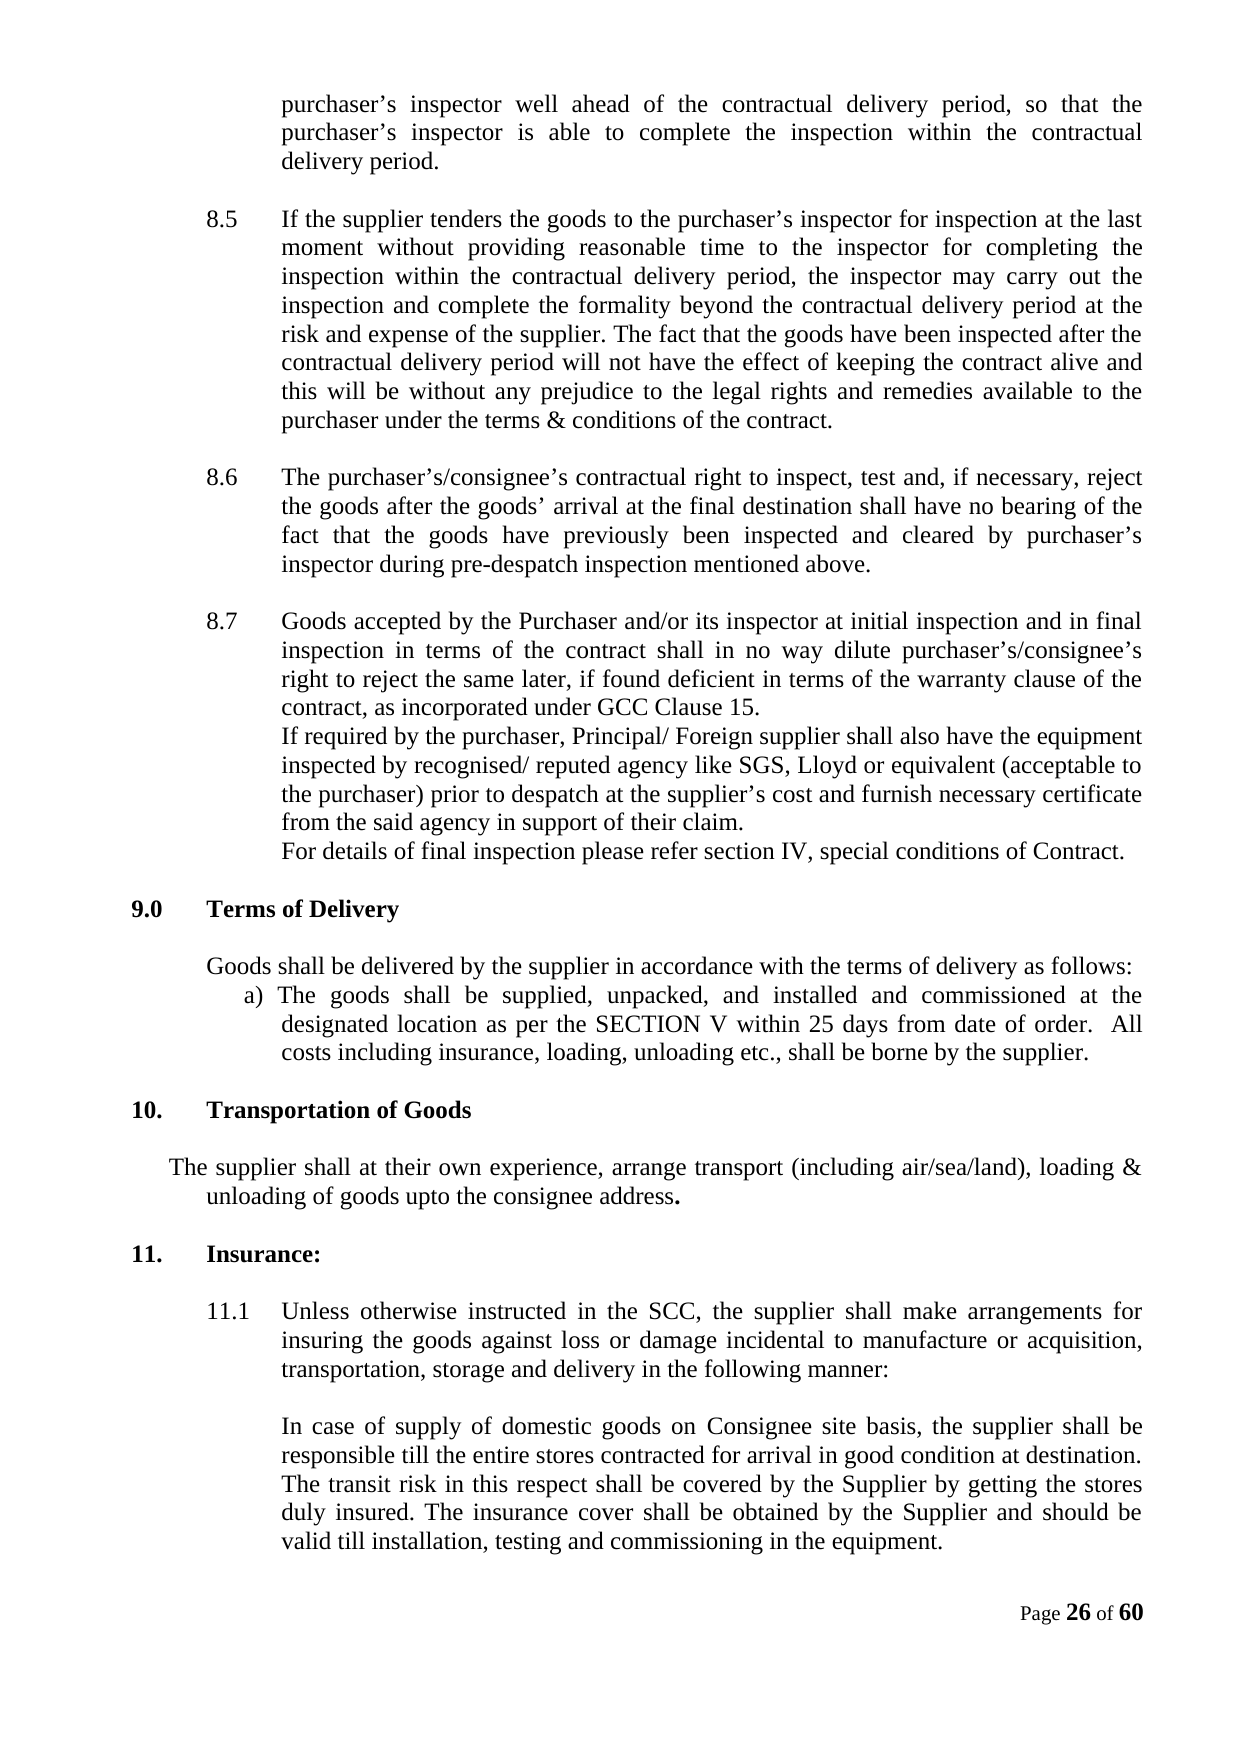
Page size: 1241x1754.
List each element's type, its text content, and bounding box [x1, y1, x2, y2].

text 8.7 Goods accepted by the Purchaser and/or its inspector at initial inspection and in final inspection in terms of the contract shall in no way dilute purchaser’s/consignee’s right to reject the same later, if found deficient in terms of the warranty clause of the contract, as incorporated under GCC Clause 15. [206, 606, 1143, 721]
text 9.0 Terms of Delivery [131, 894, 1143, 922]
list If required by the purchaser, Principal/ Foreign supplier shall also have the equipment inspected by recognised/ reputed agency like SGS, Lloyd or equivalent (acceptable to the purchaser) prior to despatch at the supplier’s cost and furnish necessary certificate from the said agency in support of their claim. [206, 721, 1143, 836]
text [206, 89, 1143, 175]
text In case of supply of domestic goods on Consignee site basis, the supplier shall be responsible till the entire stores contracted for arrival in good condition at destination. The transit risk in this respect shall be covered by the Supplier by getting the stores duly insured. The insurance cover shall be obtained by the Supplier and should be valid till installation, testing and commissioning in the equipment. [206, 1411, 1143, 1555]
text a) The goods shall be supplied, unpacked, and installed and commissioned at the designated location as per the SECTION V within 25 days from date of order. All costs including insurance, loading, unloading etc., shall be borne by the supplier. [244, 980, 1143, 1066]
list For details of final inspection please refer section IV, special conditions of Contract. [206, 836, 1143, 865]
text 11. Insurance: [131, 1239, 1143, 1267]
list Goods shall be delivered by the supplier in accordance with the terms of delivery as follows: [206, 951, 1143, 980]
text The supplier shall at their own experience, arrange transport (including air/sea/land), loading & unloading of goods upto the consignee address. [169, 1152, 1143, 1210]
text 10. Transportation of Goods [131, 1095, 1143, 1124]
text 11.1 Unless otherwise instructed in the SCC, the supplier shall make arrangements for insuring the goods against loss or damage incidental to manufacture or acquisition, transportation, storage and delivery in the following manner: [206, 1296, 1143, 1382]
text 8.6 The purchaser’s/consignee’s contractual right to inspect, test and, if necessary, reject the goods after the goods’ arrival at the final destination shall have no bearing of the fact that the goods have previously been inspected and cleared by purchaser’s inspector during pre-despatch inspection mentioned above. [206, 462, 1143, 577]
text 8.5 If the supplier tenders the goods to the purchaser’s inspector for inspection at the last moment without providing reasonable time to the inspector for completing the inspection within the contractual delivery period, the inspector may carry out the inspection and complete the formality beyond the contractual delivery period at the risk and expense of the supplier. The fact that the goods have been inspected after the contractual delivery period will not have the effect of keeping the contract alive and this will be without any prejudice to the legal rights and remedies available to the purchaser under the terms & conditions of the contract. [206, 204, 1143, 434]
